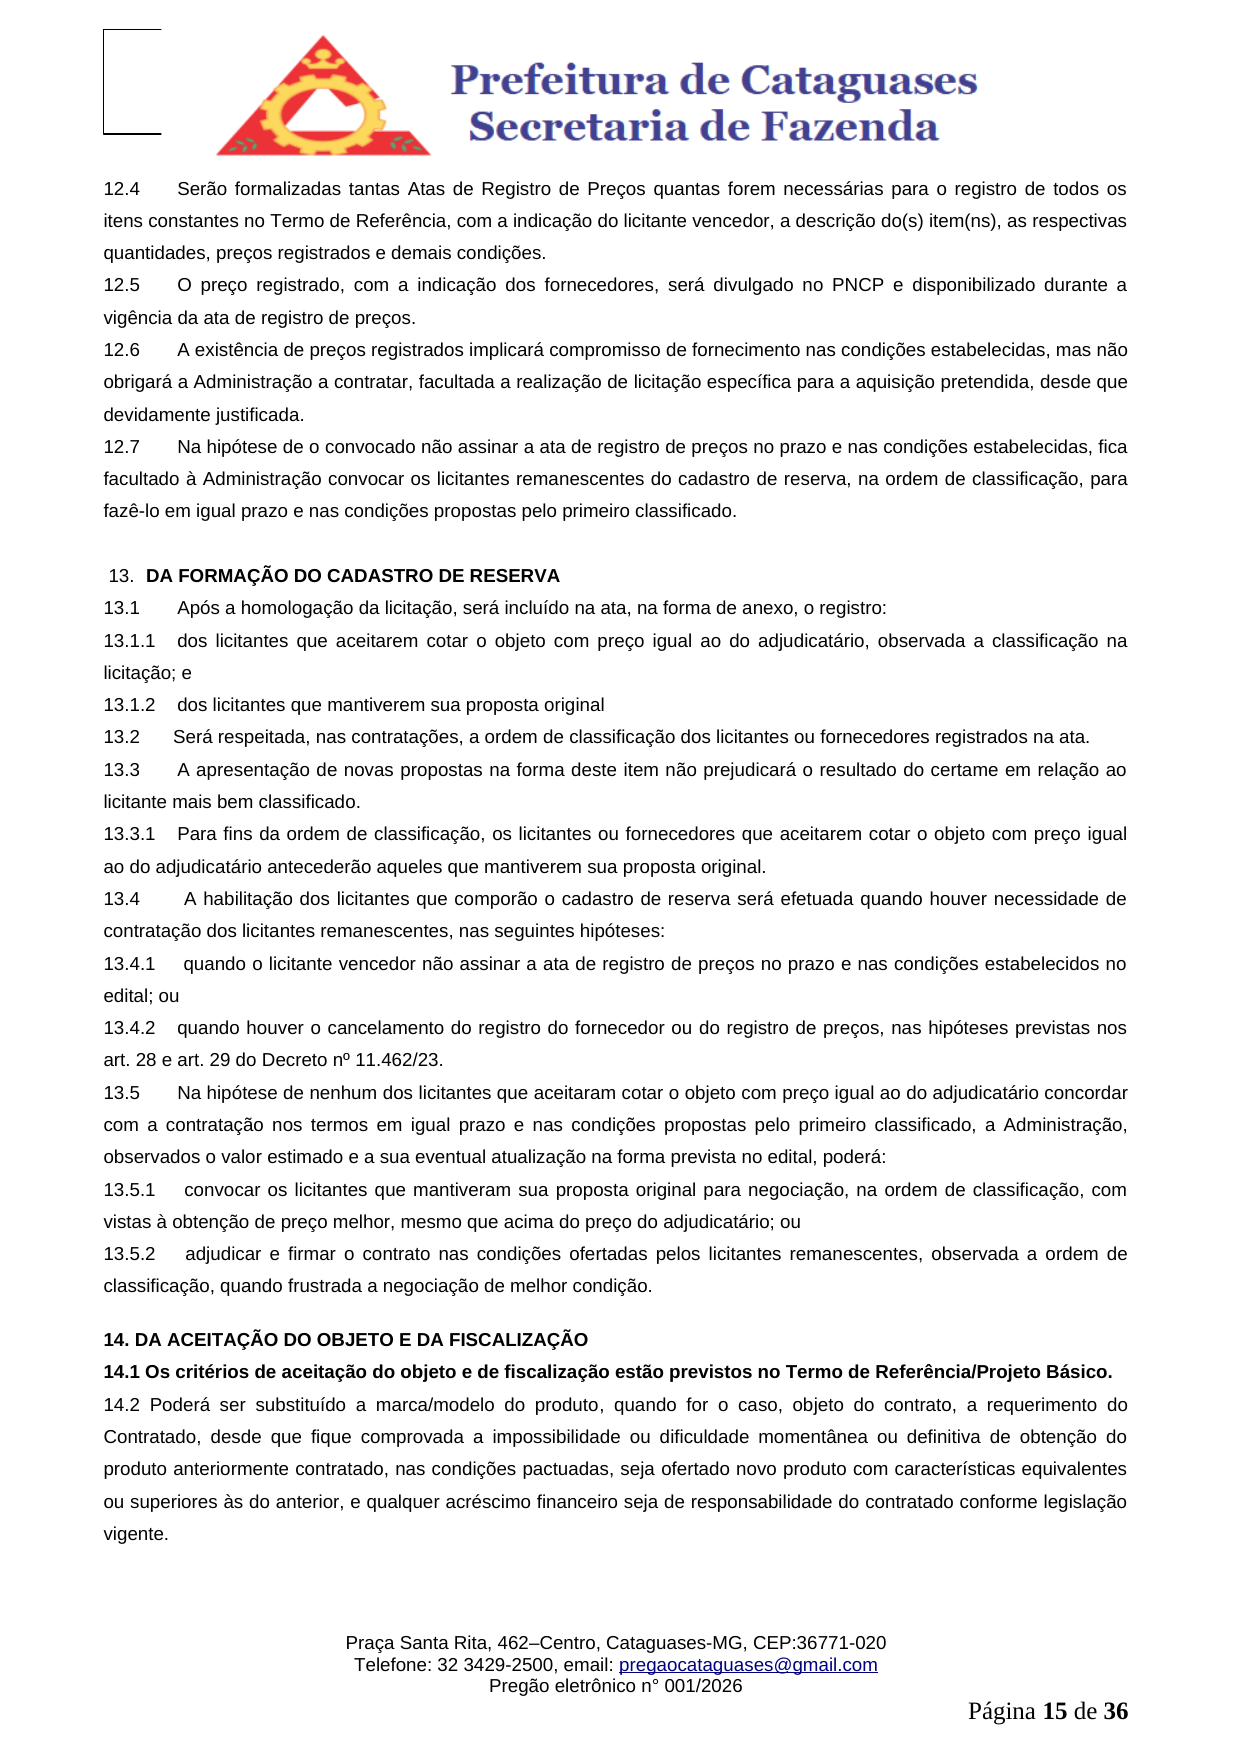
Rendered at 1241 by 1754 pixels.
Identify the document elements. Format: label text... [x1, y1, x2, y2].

list quando o licitante vencedor não assinar a ata de registro de preços no prazo e nas condições estabelecidos no edital; ou [103, 952, 1128, 1006]
list dos licitantes que aceitarem cotar o objeto com preço igual ao do adjudicatário, observada a classificação na licitação; e [103, 629, 1128, 683]
text 14.1 Os critérios de aceitação do objeto e de fiscalização estão previstos no Termo de Referência/Projeto Básico. [103, 1361, 1128, 1383]
list convocar os licitantes que mantiveram sua proposta original para negociação, na ordem de classificação, com vistas à obtenção de preço melhor, mesmo que acima do preço do adjudicatário; ou [103, 1178, 1128, 1232]
list A habilitação dos licitantes que comporão o cadastro de reserva será efetuada quando houver necessidade de contratação dos licitantes remanescentes, nas seguintes hipóteses: [103, 888, 1128, 942]
list quando houver o cancelamento do registro do fornecedor ou do registro de preços, nas hipóteses previstas nos art. 28 e art. 29 do Decreto nº 11.462/23. [103, 1017, 1128, 1071]
list Na hipótese de nenhum dos licitantes que aceitaram cotar o objeto com preço igual ao do adjudicatário concordar com a contratação nos termos em igual prazo e nas condições propostas pelo primeiro classificado, a Administração, observados o valor estimado e a sua eventual atualização na forma prevista no edital, poderá: [103, 1081, 1128, 1168]
list DA FORMAÇÃO DO CADASTRO DE RESERVA [108, 565, 1128, 586]
list dos licitantes que mantiverem sua proposta original [103, 694, 1128, 716]
picture [161, 29, 1071, 177]
list Para fins da ordem de classificação, os licitantes ou fornecedores que aceitarem cotar o objeto com preço igual ao do adjudicatário antecederão aqueles que mantiverem sua proposta original. [103, 823, 1128, 877]
list A apresentação de novas propostas na forma deste item não prejudicará o resultado do certame em relação ao licitante mais bem classificado. [103, 758, 1128, 812]
list adjudicar e firmar o contrato nas condições ofertadas pelos licitantes remanescentes, observada a ordem de classificação, quando frustrada a negociação de melhor condição. [103, 1243, 1128, 1297]
list Será respeitada, nas contratações, a ordem de classificação dos licitantes ou fornecedores registrados na ata. [103, 726, 1128, 748]
list Após a homologação da licitação, será incluído na ata, na forma de anexo, o registro: [103, 597, 1128, 619]
text 14.2 Poderá ser substituído a marca/modelo do produto, quando for o caso, objeto do contrato, a requerimento do Contratado, desde que fique comprovada a impossibilidade ou dificuldade momentânea ou definitiva de obtenção do produto anteriormente contratado, nas condições pactuadas, seja ofertado novo produto com características equivalentes ou superiores às do anterior, e qualquer acréscimo financeiro seja de responsabilidade do contratado conforme legislação vigente. [103, 1394, 1128, 1544]
list O preço registrado, com a indicação dos fornecedores, será divulgado no PNCP e disponibilizado durante a vigência da ata de registro de preços. [103, 274, 1128, 328]
text 14. DA ACEITAÇÃO DO OBJETO E DA FISCALIZAÇÃO [103, 1329, 1128, 1351]
list Serão formalizadas tantas Atas de Registro de Preços quantas forem necessárias para o registro de todos os itens constantes no Termo de Referência, com a indicação do licitante vencedor, a descrição do(s) item(ns), as respectivas quantidades, preços registrados e demais condições. [103, 177, 1128, 263]
list A existência de preços registrados implicará compromisso de fornecimento nas condições estabelecidas, mas não obrigará a Administração a contratar, facultada a realização de licitação específica para a aquisição pretendida, desde que devidamente justificada. [103, 339, 1128, 425]
list Na hipótese de o convocado não assinar a ata de registro de preços no prazo e nas condições estabelecidas, fica facultado à Administração convocar os licitantes remanescentes do cadastro de reserva, na ordem de classificação, para fazê-lo em igual prazo e nas condições propostas pelo primeiro classificado. [103, 436, 1128, 522]
